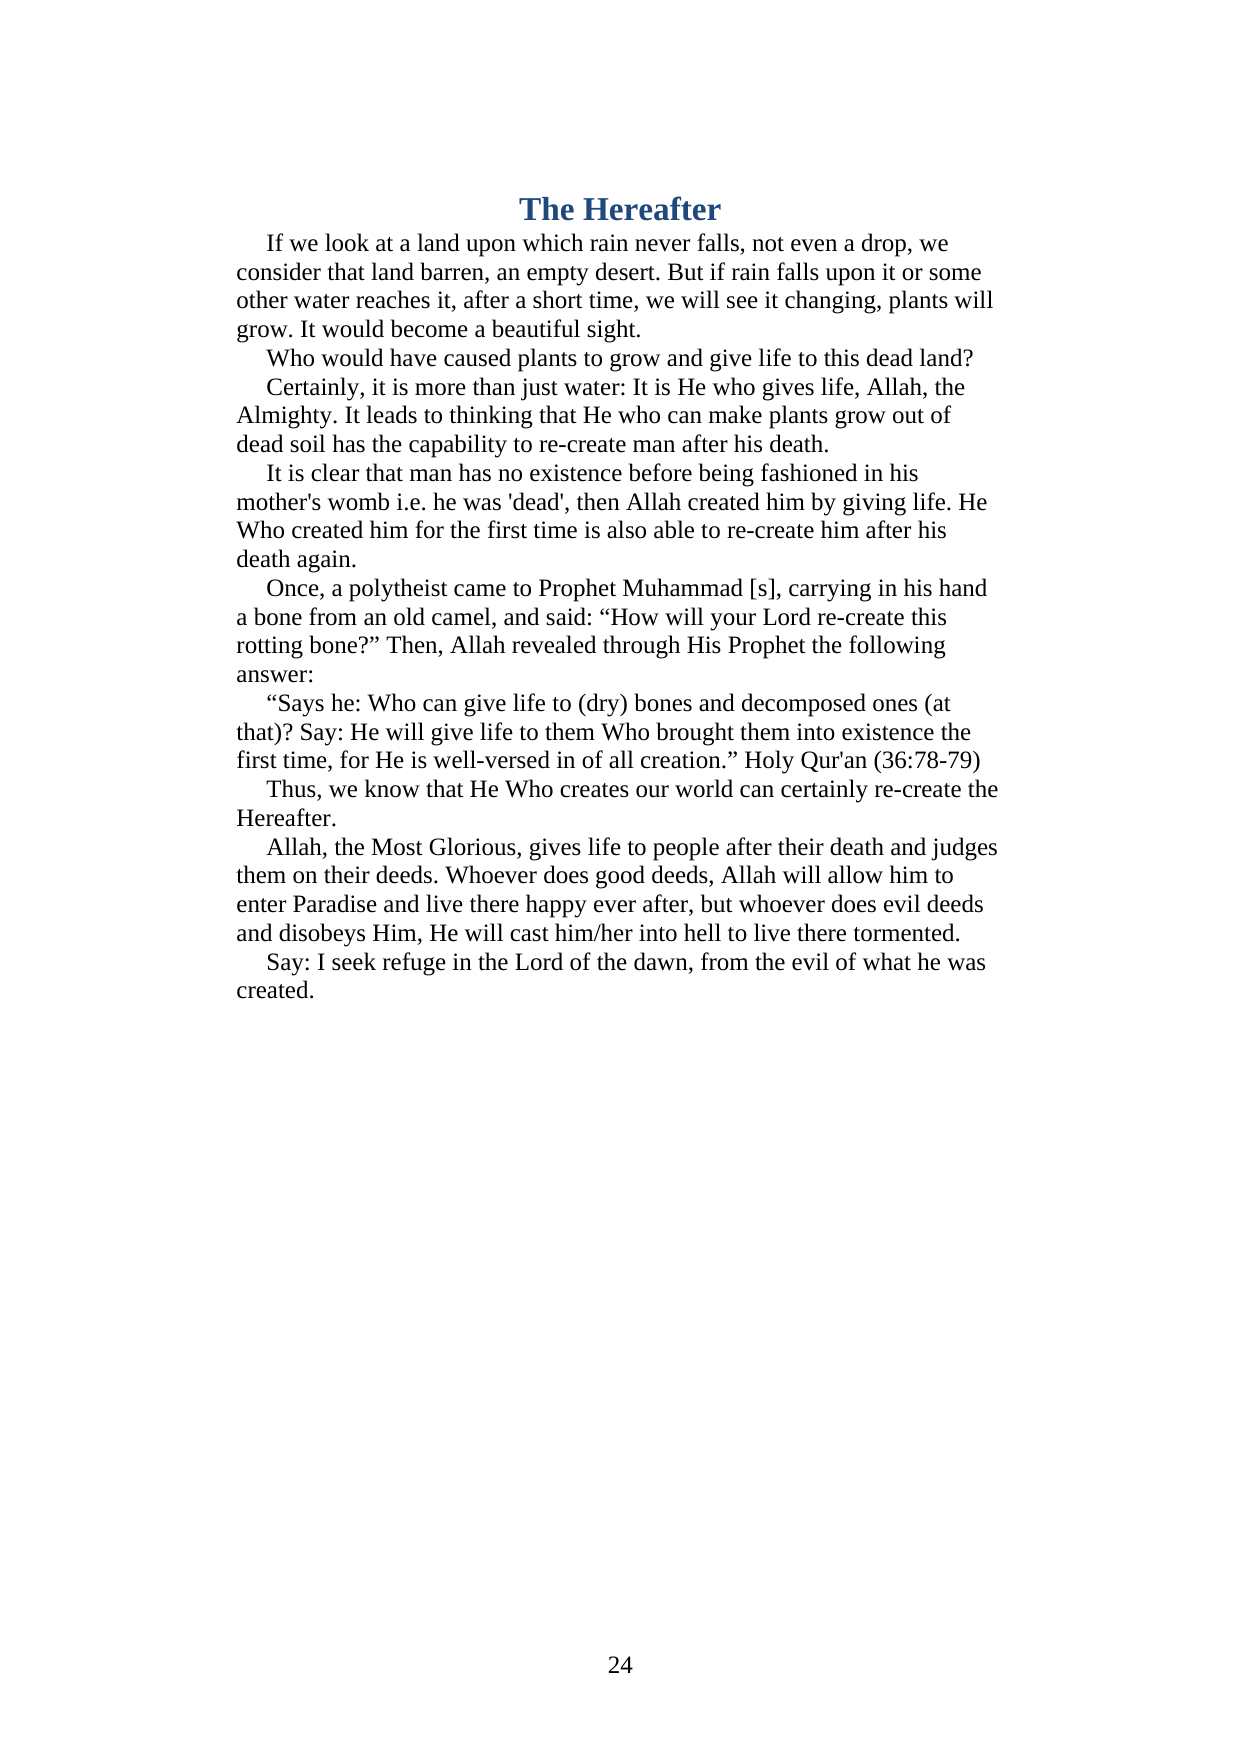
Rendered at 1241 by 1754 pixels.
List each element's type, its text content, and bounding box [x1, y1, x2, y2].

text Allah, the Most Glorious, gives life to people after their death and judges them on their deeds. Whoever does good deeds, Allah will allow him to enter Paradise and live there happy ever after, but whoever does evil deeds and disobeys Him, He will cast him/her into hell to live there tormented. [236, 832, 1004, 947]
text “Says he: Who can give life to (dry) bones and decomposed ones (at that)? Say: He will give life to them Who brought them into existence the first time, for He is well-versed in of all creation.” Holy Qur'an (36:78-79) [236, 688, 1004, 774]
text Say: I seek refuge in the Lord of the dawn, from the evil of what he was created. [236, 947, 1004, 1004]
text Who would have caused plants to grow and give life to this dead land? [236, 343, 1004, 372]
text It is clear that man has no existence before being fashioned in his mother's womb i.e. he was 'dead', then Allah created him by giving life. He Who created him for the first time is also able to re-create him after his death again. [236, 458, 1004, 573]
text Once, a polytheist came to Prophet Muhammad [s], carrying in his hand a bone from an old camel, and said: “How will your Lord re-create this rotting bone?” Then, Allah revealed through His Prophet the following answer: [236, 573, 1004, 688]
text Certainly, it is more than just water: It is He who gives life, Allah, the Almighty. It leads to thinking that He who can make plants grow out of dead soil has the capability to re-create man after his death. [236, 372, 1004, 458]
subtitle The Hereafter [236, 190, 1004, 228]
text Thus, we know that He Who creates our world can certainly re-create the Hereafter. [236, 774, 1004, 832]
text If we look at a land upon which rain never falls, not even a drop, we consider that land barren, an empty desert. But if rain falls upon it or some other water reaches it, after a short time, we will see it changing, plants will grow. It would become a beautiful sight. [236, 228, 1004, 343]
